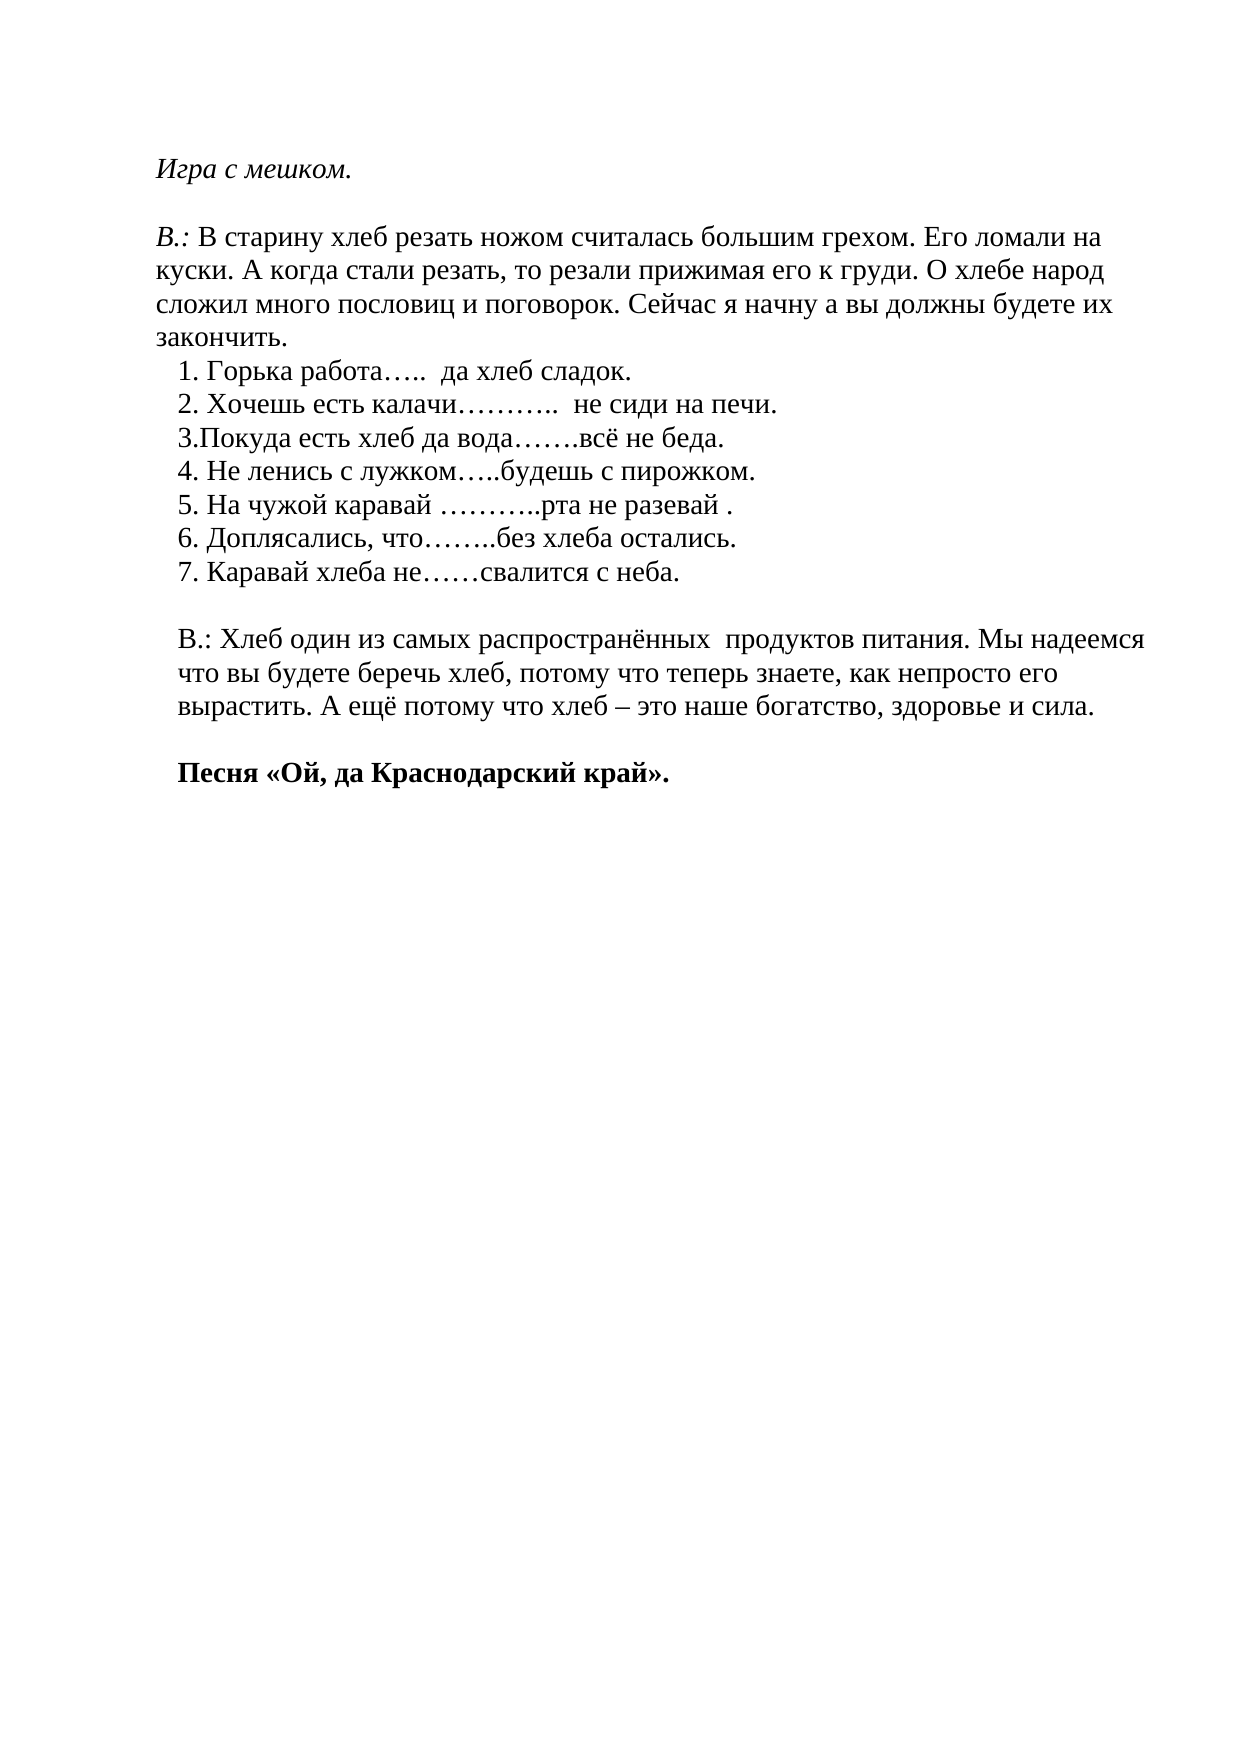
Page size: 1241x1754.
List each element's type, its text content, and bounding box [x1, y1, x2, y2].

text 2. Хочешь есть калачи……….. не сиди на печи. [177, 386, 1152, 420]
text Песня «Ой, да Краснодарский край». [177, 755, 1152, 789]
text 5. На чужой каравай ………..рта не разевай . [177, 487, 1152, 521]
list В.: В старину хлеб резать ножом считалась большим грехом. Его ломали на куски. А когда стали резать, то резали прижимая его к груди. О хлебе народ сложил много пословиц и поговорок. Сейчас я начну а вы должны будете их закончить. [156, 219, 1152, 353]
text 1. Горька работа….. да хлеб сладок. [177, 353, 1152, 386]
text 4. Не ленись с лужком…..будешь с пирожком. [177, 453, 1152, 487]
text В.: Хлеб один из самых распространённых продуктов питания. Мы надеемся что вы будете беречь хлеб, потому что теперь знаете, как непросто его вырастить. А ещё потому что хлеб – это наше богатство, здоровье и сила. [177, 621, 1152, 722]
list Игра с мешком. [156, 152, 1152, 185]
text 7. Каравай хлеба не……свалится с неба. [177, 554, 1152, 588]
text 6. Доплясались, что……..без хлеба остались. [177, 521, 1152, 554]
text 3.Покуда есть хлеб да вода…….всё не беда. [177, 420, 1152, 453]
